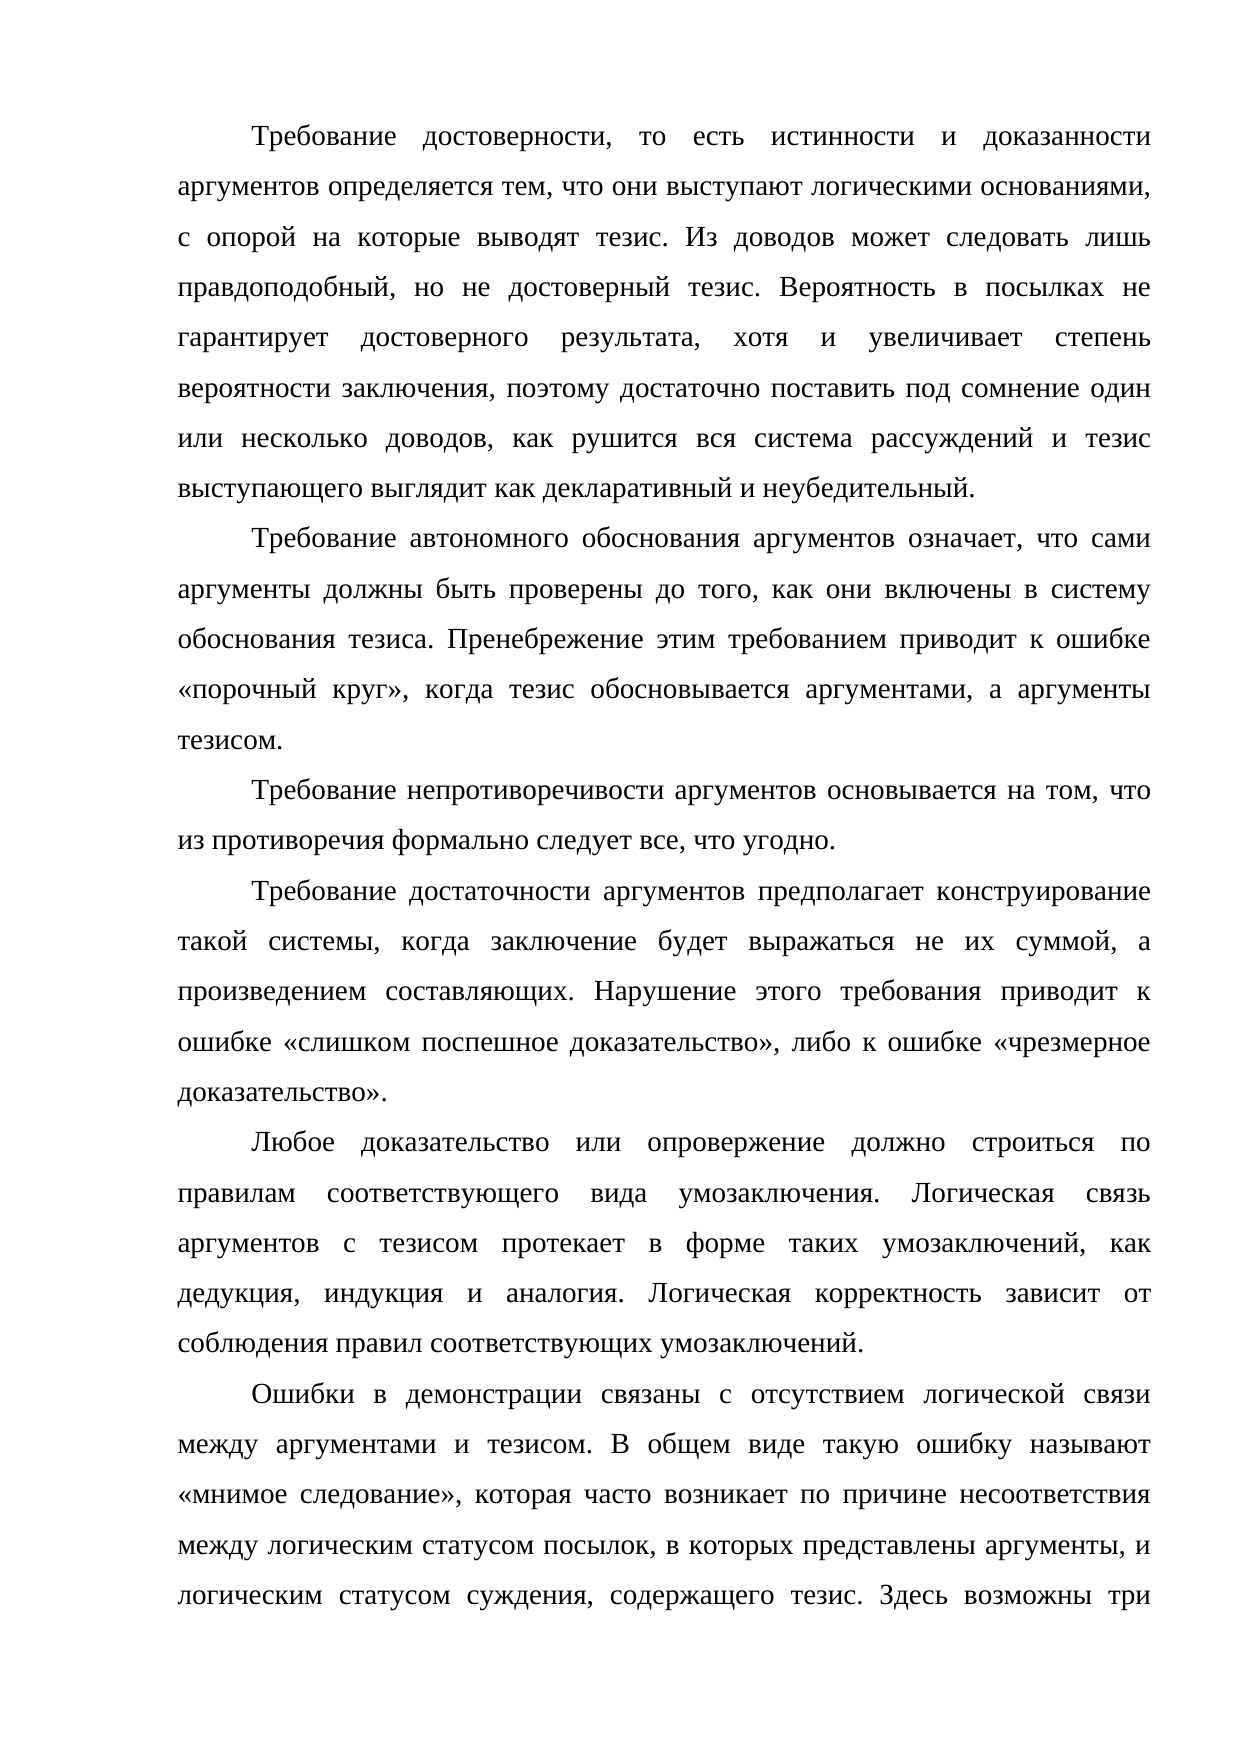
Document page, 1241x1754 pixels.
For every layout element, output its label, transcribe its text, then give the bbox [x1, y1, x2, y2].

text Любое доказательство или опровержение должно строиться по правилам соответствующего вида умозаключения. Логическая связь аргументов с тезисом протекает в форме таких умозаключений, как дедукция, индукция и аналогия. Логическая корректность зависит от соблюдения правил соответствующих умозаключений. [177, 1124, 1152, 1359]
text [177, 1376, 1152, 1611]
text Требование автономного обоснования аргументов означает, что сами аргументы должны быть проверены до того, как они включены в систему обоснования тезиса. Пренебрежение этим требованием приводит к ошибке «порочный круг», когда тезис обосновывается аргументами, а аргументы тезисом. [177, 521, 1152, 755]
text Требование достоверности, то есть истинности и доказанности аргументов определяется тем, что они выступают логическими основаниями, с опорой на которые выводят тезис. Из доводов может следовать лишь правдоподобный, но не достоверный тезис. Вероятность в посылках не гарантирует достоверного результата, хотя и увеличивает степень вероятности заключения, поэтому достаточно поставить под сомнение один или несколько доводов, как рушится вся система рассуждений и тезис выступающего выглядит как декларативный и неубедительный. [177, 118, 1152, 504]
text Требование достаточности аргументов предполагает конструирование такой системы, когда заключение будет выражаться не их суммой, а произведением составляющих. Нарушение этого требования приводит к ошибке «слишком поспешное доказательство», либо к ошибке «чрезмерное доказательство». [177, 873, 1152, 1108]
text Требование непротиворечивости аргументов основывается на том, что из противоречия формально следует все, что угодно. [177, 772, 1152, 856]
